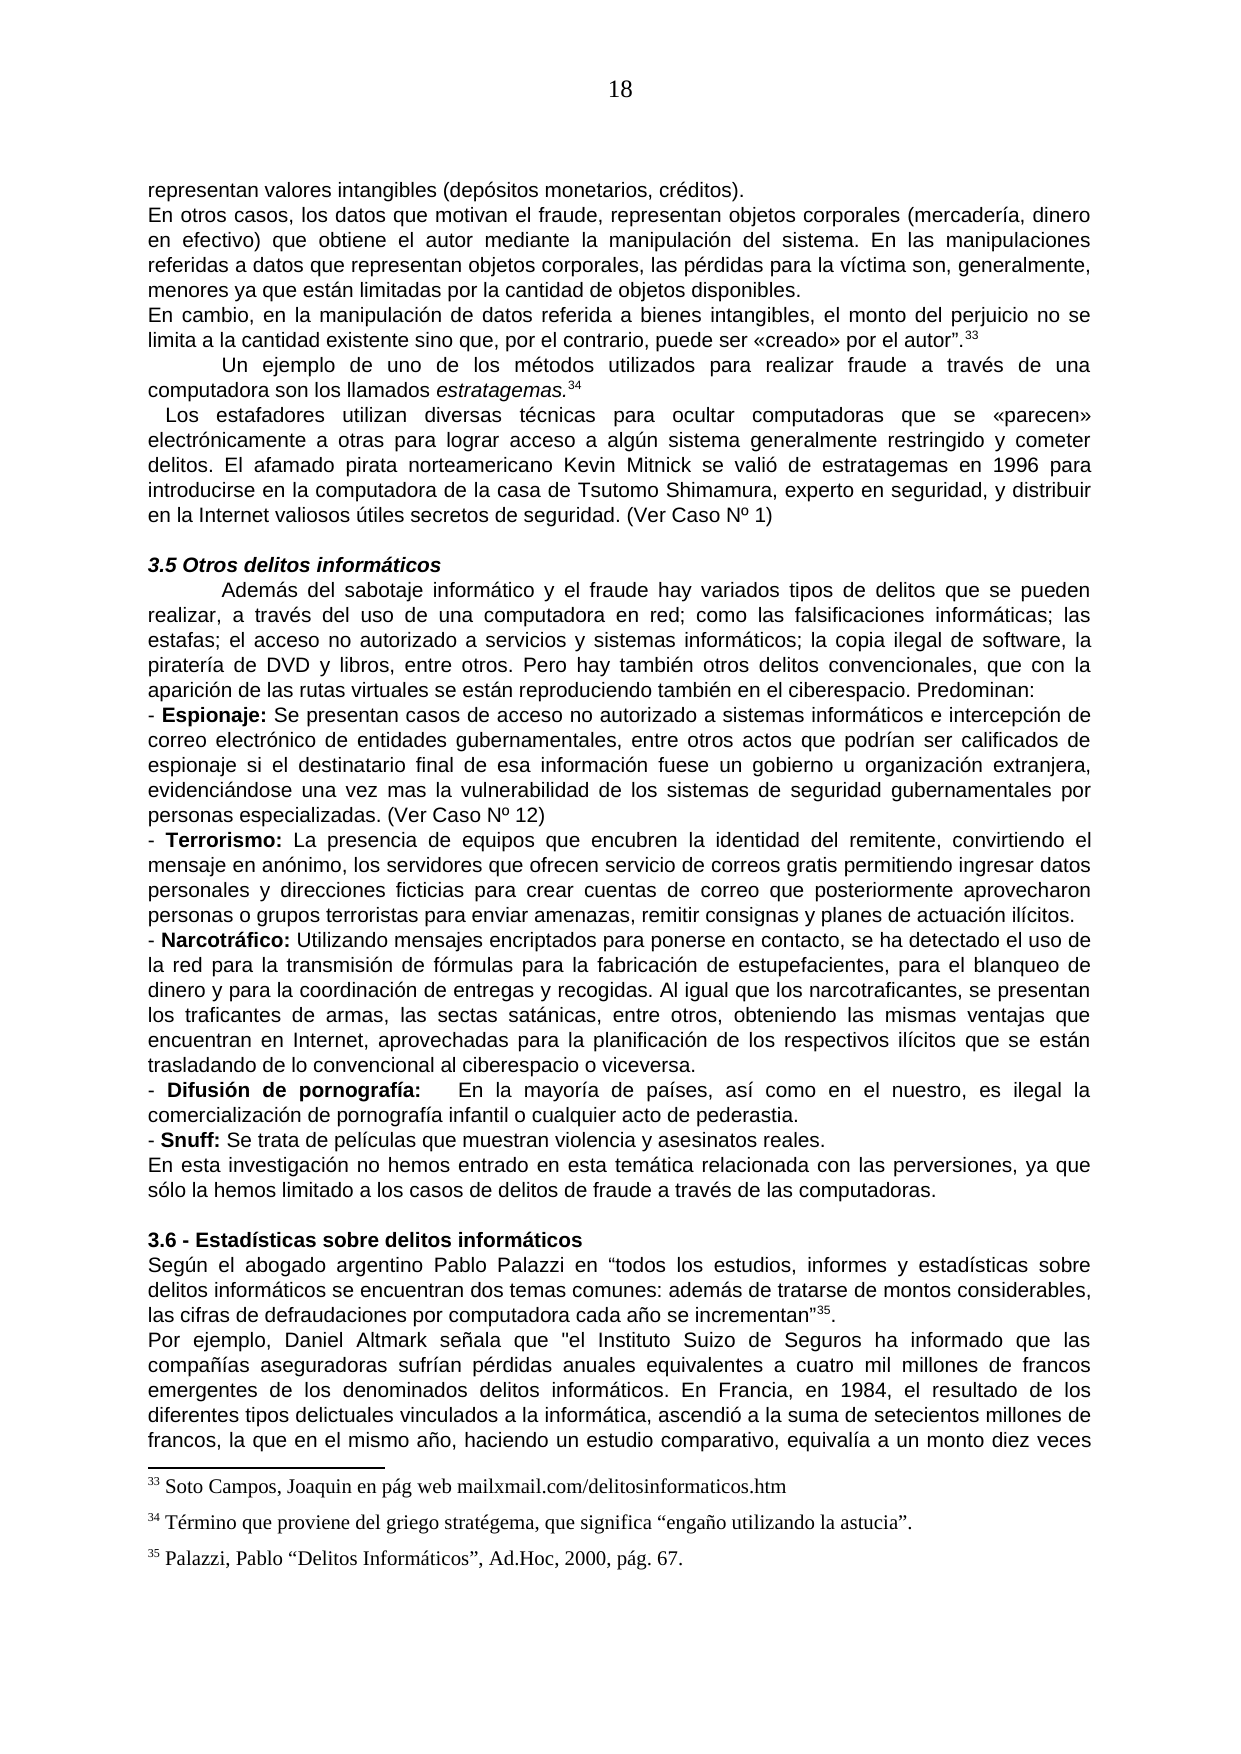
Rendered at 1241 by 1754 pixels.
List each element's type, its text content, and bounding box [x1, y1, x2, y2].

text Además del sabotaje informático y el fraude hay variados tipos de delitos que se pueden realizar, a través del uso de una computadora en red; como las falsificaciones informáticas; las estafas; el acceso no autorizado a servicios y sistemas informáticos; la copia ilegal de software, la piratería de DVD y libros, entre otros. Pero hay también otros delitos convencionales, que con la aparición de las rutas virtuales se están reproduciendo también en el ciberespacio. Predominan: [148, 577, 1092, 702]
text - Espionaje: Se presentan casos de acceso no autorizado a sistemas informáticos e intercepción de correo electrónico de entidades gubernamentales, entre otros actos que podrían ser calificados de espionaje si el destinatario final de esa información fuese un gobierno u organización extranjera, evidenciándose una vez mas la vulnerabilidad de los sistemas de seguridad gubernamentales por personas especializadas. (Ver Caso Nº 12) [148, 702, 1092, 827]
text - Terrorismo: La presencia de equipos que encubren la identidad del remitente, convirtiendo el mensaje en anónimo, los servidores que ofrecen servicio de correos gratis permitiendo ingresar datos personales y direcciones ficticias para crear cuentas de correo que posteriormente aprovecharon personas o grupos terroristas para enviar amenazas, remitir consignas y planes de actuación ilícitos. [148, 827, 1092, 927]
text En otros casos, los datos que motivan el fraude, representan objetos corporales (mercadería, dinero en efectivo) que obtiene el autor mediante la manipulación del sistema. En las manipulaciones referidas a datos que representan objetos corporales, las pérdidas para la víctima son, generalmente, menores ya que están limitadas por la cantidad de objetos disponibles. [148, 202, 1092, 302]
text - Snuff: Se trata de películas que muestran violencia y asesinatos reales. [148, 1127, 1092, 1152]
text 3.6 - Estadísticas sobre delitos informáticos [148, 1227, 1092, 1252]
text 3.5 Otros delitos informáticos [148, 552, 1092, 577]
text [148, 177, 1092, 202]
text Según el abogado argentino Pablo Palazzi en “todos los estudios, informes y estadísticas sobre delitos informáticos se encuentran dos temas comunes: además de tratarse de montos considerables, las cifras de defraudaciones por computadora cada año se incrementan”. [148, 1252, 1092, 1327]
text En esta investigación no hemos entrado en esta temática relacionada con las perversiones, ya que sólo la hemos limitado a los casos de delitos de fraude a través de las computadoras. [148, 1152, 1092, 1202]
text - Narcotráfico: Utilizando mensajes encriptados para ponerse en contacto, se ha detectado el uso de la red para la transmisión de fórmulas para la fabricación de estupefacientes, para el blanqueo de dinero y para la coordinación de entregas y recogidas. Al igual que los narcotraficantes, se presentan los traficantes de armas, las sectas satánicas, entre otros, obteniendo las mismas ventajas que encuentran en Internet, aprovechadas para la planificación de los respectivos ilícitos que se están trasladando de lo convencional al ciberespacio o viceversa. [148, 927, 1092, 1077]
text Los estafadores utilizan diversas técnicas para ocultar computadoras que se «parecen» electrónicamente a otras para lograr acceso a algún sistema generalmente restringido y cometer delitos. El afamado pirata norteamericano Kevin Mitnick se valió de estratagemas en 1996 para introducirse en la computadora de la casa de Tsutomo Shimamura, experto en seguridad, y distribuir en valiosos útiles secretos de seguridad. (Ver Caso Nº 1) [148, 402, 1092, 527]
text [148, 1327, 1092, 1452]
text - Difusión de pornografía: En la mayoría de países, así como en el nuestro, es ilegal la comercialización de pornografía infantil o cualquier acto de pederastia. [148, 1077, 1092, 1127]
text En cambio, en la manipulación de datos referida a bienes intangibles, el monto del perjuicio no se limita a la cantidad existente sino que, por el contrario, puede ser «creado» por el autor”. [148, 302, 1092, 352]
text Un ejemplo de uno de los métodos utilizados para realizar fraude a través de una computadora son los llamados estratagemas. [148, 352, 1092, 402]
